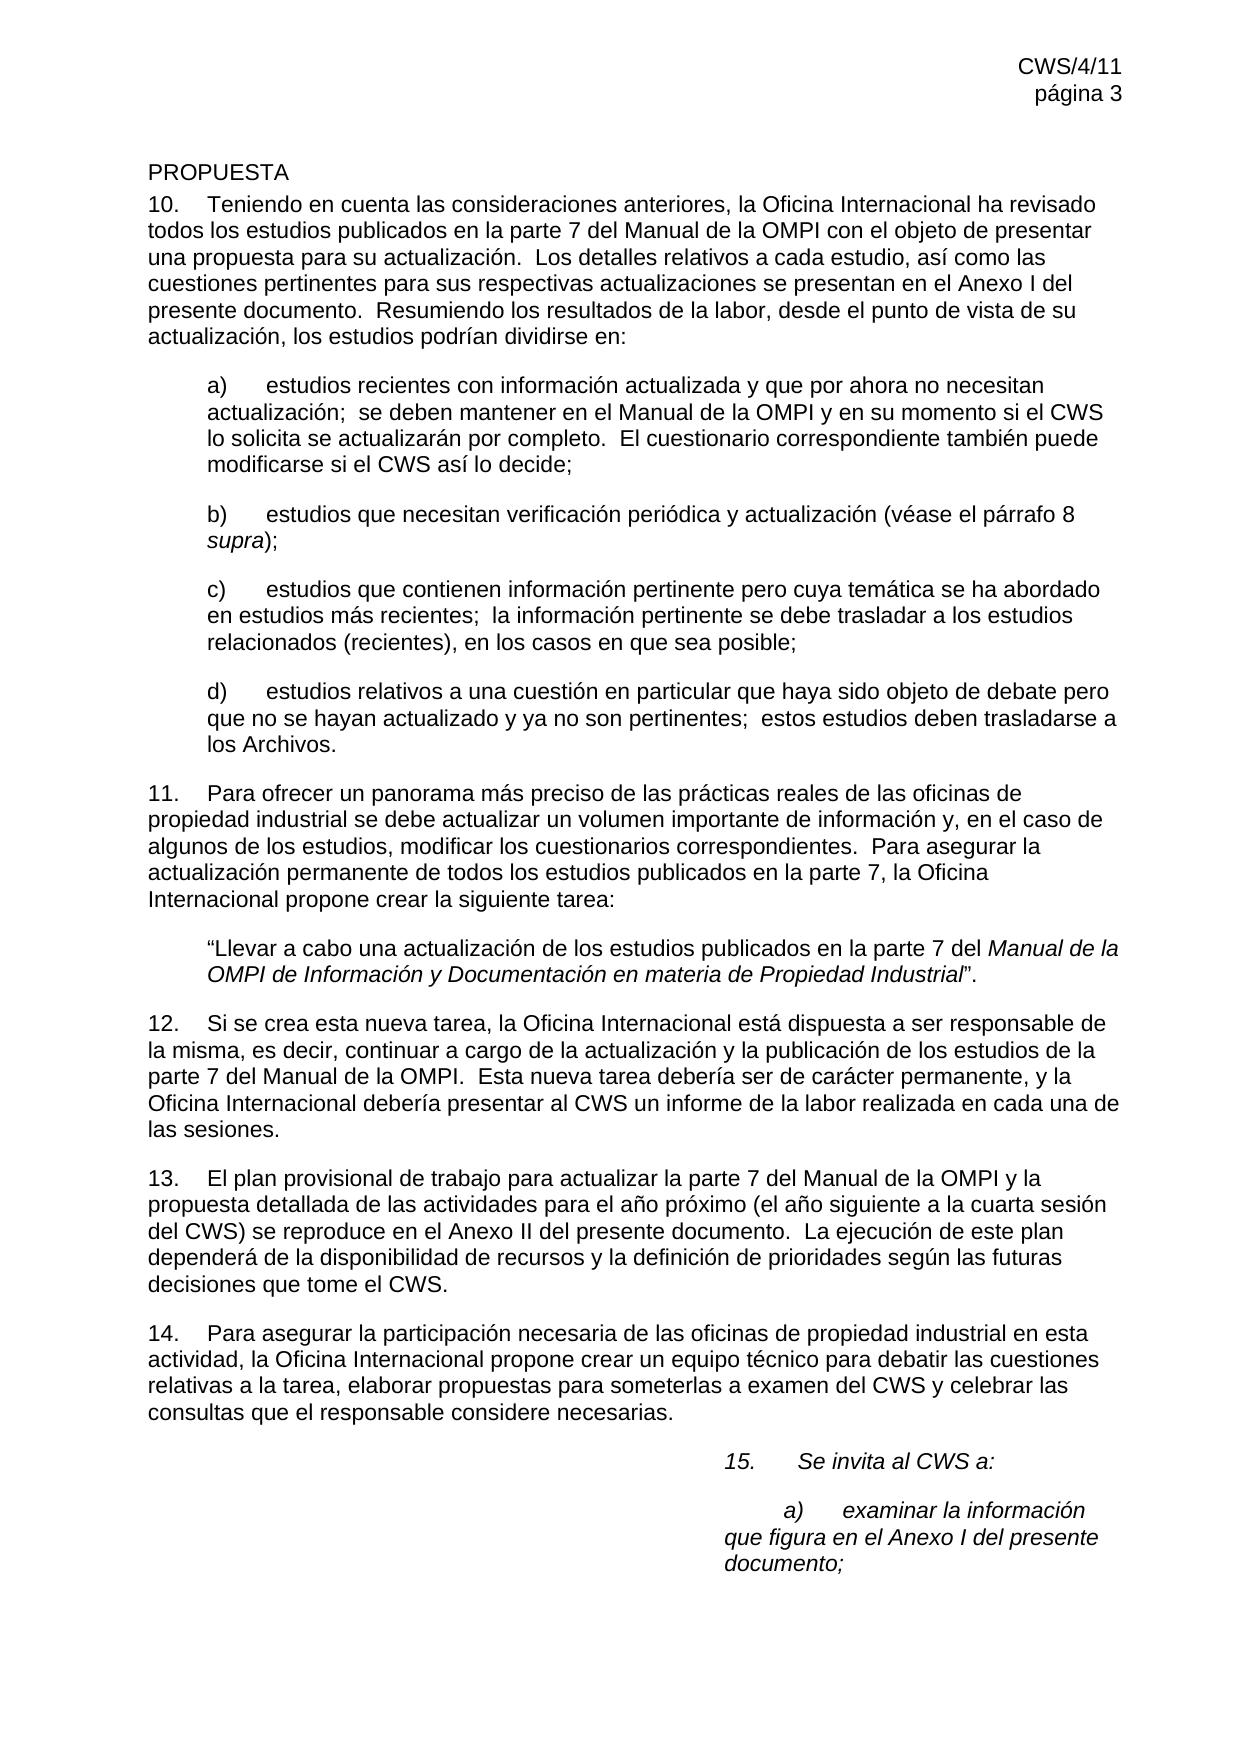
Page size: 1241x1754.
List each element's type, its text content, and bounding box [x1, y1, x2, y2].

subtitle PROPUESTA [148, 158, 1122, 185]
text Si se crea esta nueva tarea, la Oficina Internacional está dispuesta a ser responsable de la misma, es decir, continuar a cargo de la actualización y la publicación de los estudios de la parte 7 del Manual de la OMPI. Esta nueva tarea debería ser de carácter permanente, y la Oficina Internacional debería presentar al CWS un informe de la labor realizada en cada una de las sesiones. [148, 1010, 1122, 1142]
list estudios que necesitan verificación periódica y actualización (véase el párrafo 8 supra); [207, 501, 1122, 553]
text Se invita al CWS a: [724, 1448, 1122, 1474]
text Teniendo en cuenta las consideraciones anteriores, la Oficina Internacional ha revisado todos los estudios publicados en la parte 7 del Manual de la OMPI con el objeto de presentar una propuesta para su actualización. Los detalles relativos a cada estudio, así como las cuestiones pertinentes para sus respectivas actualizaciones se presentan en el Anexo I del presente documento. Resumiendo los resultados de la labor, desde el punto de vista de su actualización, los estudios podrían dividirse en: [148, 191, 1122, 349]
list estudios relativos a una cuestión en particular que haya sido objeto de debate pero que no se hayan actualizado y ya no son pertinentes; estos estudios deben trasladarse a los Archivos. [207, 678, 1122, 757]
list estudios recientes con información actualizada y que por ahora no necesitan actualización; se deben mantener en el Manual de la OMPI y en su momento si el CWS lo solicita se actualizarán por completo. El cuestionario correspondiente también puede modificarse si el CWS así lo decide; [207, 372, 1122, 478]
text “Llevar a cabo una actualización de los estudios publicados en la parte 7 del Manual de la OMPI de Información y Documentación en materia de Propiedad Industrial”. [207, 935, 1122, 987]
text a) examinar la información que figura en el Anexo I del presente documento; [724, 1497, 1122, 1576]
text El plan provisional de trabajo para actualizar la parte 7 del Manual de la OMPI y la propuesta detallada de las actividades para el año próximo (el año siguiente a la cuarta sesión del CWS) se reproduce en el Anexo II del presente documento. La ejecución de este plan dependerá de la disponibilidad de recursos y la definición de prioridades según las futuras decisiones que tome el CWS. [148, 1165, 1122, 1297]
text Para ofrecer un panorama más preciso de las prácticas reales de las oficinas de propiedad industrial se debe actualizar un volumen importante de información y, en el caso de algunos de los estudios, modificar los cuestionarios correspondientes. Para asegurar la actualización permanente de todos los estudios publicados en la parte 7, la Oficina Internacional propone crear la siguiente tarea: [148, 780, 1122, 912]
list estudios que contienen información pertinente pero cuya temática se ha abordado en estudios más recientes; la información pertinente se debe trasladar a los estudios relacionados (recientes), en los casos en que sea posible; [207, 576, 1122, 655]
text Para asegurar la participación necesaria de las oficinas de propiedad industrial en esta actividad, la Oficina Internacional propone crear un equipo técnico para debatir las cuestiones relativas a la tarea, elaborar propuestas para someterlas a examen del CWS y celebrar las consultas que el responsable considere necesarias. [148, 1320, 1122, 1425]
